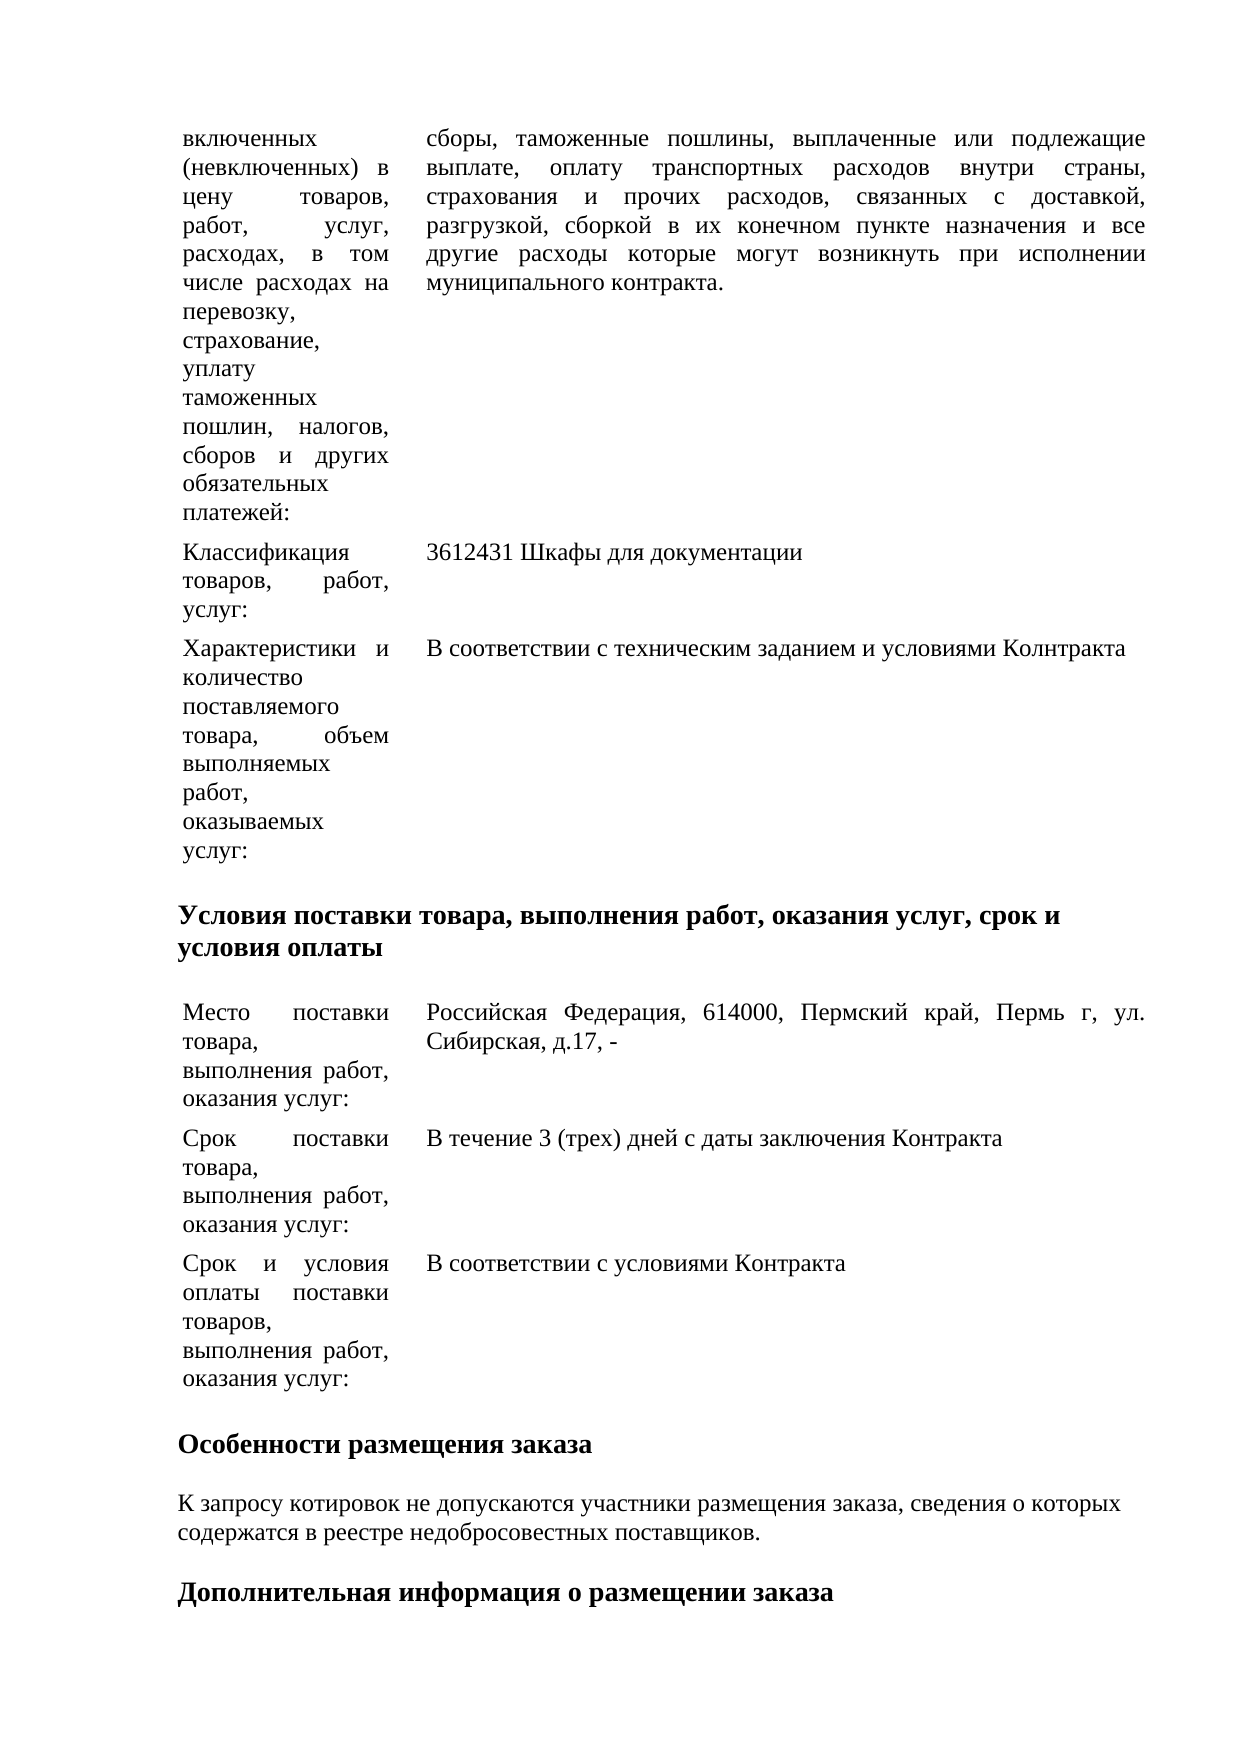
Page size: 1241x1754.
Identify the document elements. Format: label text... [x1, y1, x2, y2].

table_cell Срок поставки товара, выполнения работ, оказания услуг: [177, 1118, 421, 1243]
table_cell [177, 118, 421, 531]
table_header Российская Федерация, 614000, Пермский край, Пермь г, ул. Сибирская, д.17, - [421, 992, 1152, 1117]
table_header Место поставки товара, выполнения работ, оказания услуг: [177, 992, 421, 1117]
text Условия поставки товара, выполнения работ, оказания услуг, срок и условия оплаты [177, 898, 1152, 963]
table_cell В соответствии с условиями Контракта [421, 1243, 1152, 1397]
table_cell В соответствии с техническим заданием и условиями Колнтракта [421, 628, 1152, 869]
text К запросу котировок не допускаются участники размещения заказа, сведения о которых содержатся в реестре недобросовестных поставщиков. [177, 1488, 1152, 1546]
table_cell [421, 118, 1152, 531]
table_cell Срок и условия оплаты поставки товаров, выполнения работ, оказания услуг: [177, 1243, 421, 1397]
table_cell 3612431 Шкафы для документации [421, 531, 1152, 628]
table_cell Характеристики и количество поставляемого товара, объем выполняемых работ, оказываемых услуг: [177, 628, 421, 869]
table_cell В течение 3 (трех) дней с даты заключения Контракта [421, 1118, 1152, 1243]
text Дополнительная информация о размещении заказа [177, 1575, 1152, 1607]
table_cell Классификация товаров, работ, услуг: [177, 531, 421, 628]
text Особенности размещения заказа [177, 1427, 1152, 1459]
